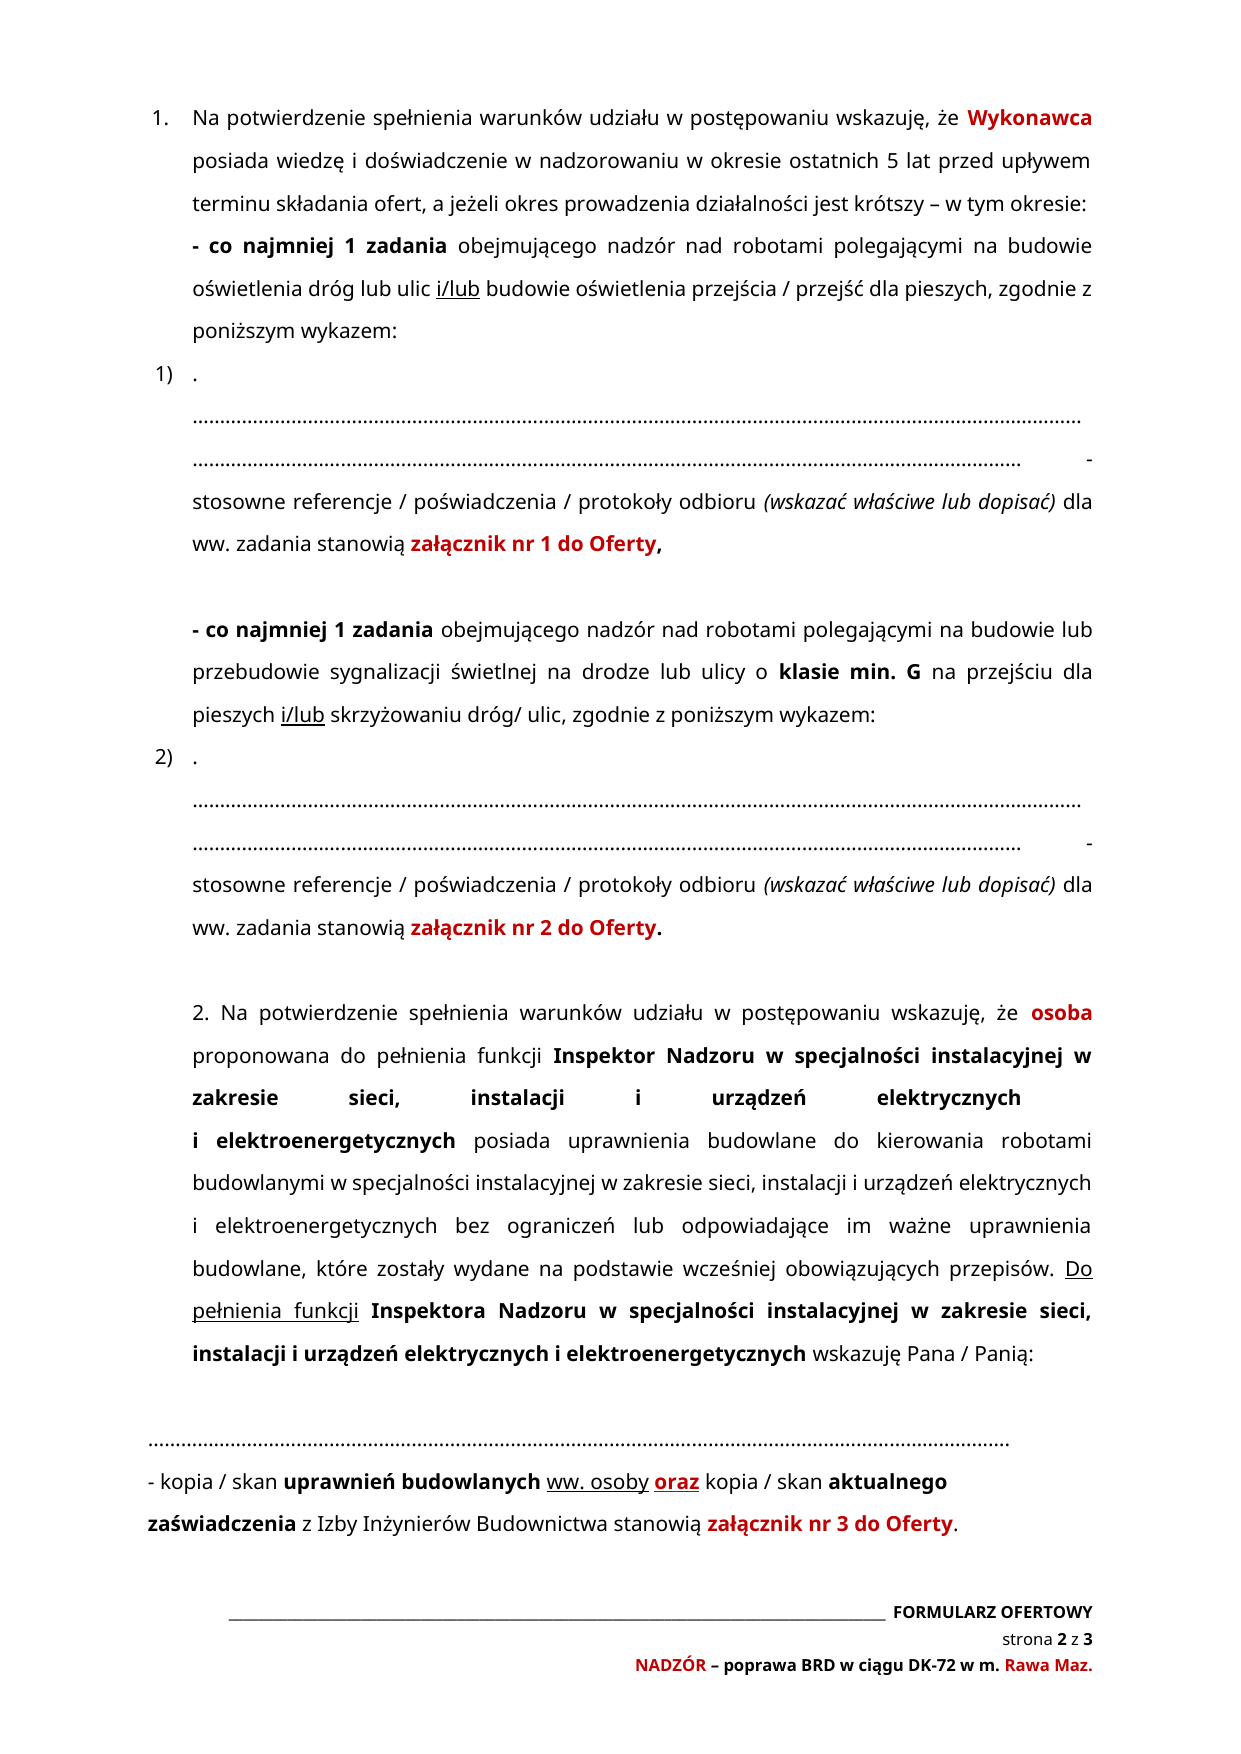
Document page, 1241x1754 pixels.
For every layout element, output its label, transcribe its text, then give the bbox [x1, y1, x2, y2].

text - kopia / skan uprawnień budowlanych ww. osoby oraz kopia / skan aktualnego zaświadczenia z Izby Inżynierów Budownictwa stanowią załącznik nr 3 do Oferty. [148, 1467, 1093, 1538]
text …………………………………………………………………………………………………………………………………………. [148, 1424, 1093, 1453]
list .…………………………………………………………………………………………………………………………………………………………………………………………………………………………………………………….……………………………… - stosowne referencje / poświadczenia / protokoły odbioru (wskazać właściwe lub dopisać) dla ww. zadania stanowią załącznik nr 1 do Oferty, [154, 359, 1093, 558]
text 2. Na potwierdzenie spełnienia warunków udziału w postępowaniu wskazuję, że osoba proponowana do pełnienia funkcji Inspektor Nadzoru w specjalności instalacyjnej w zakresie sieci, instalacji i urządzeń elektrycznych i elektroenergetycznych posiada uprawnienia budowlane do kierowania robotami budowlanymi w specjalności instalacyjnej w zakresie sieci, instalacji i urządzeń elektrycznych i elektroenergetycznych bez ograniczeń lub odpowiadające im ważne uprawnienia budowlane, które zostały wydane na podstawie wcześniej obowiązujących przepisów. Do pełnienia funkcji Inspektora Nadzoru w specjalności instalacyjnej w zakresie sieci, instalacji i urządzeń elektrycznych i elektroenergetycznych wskazuję Pana / Panią: [192, 998, 1093, 1367]
text - co najmniej 1 zadania obejmującego nadzór nad robotami polegającymi na budowie oświetlenia dróg lub ulic i/lub budowie oświetlenia przejścia / przejść dla pieszych, zgodnie z poniższym wykazem: [192, 231, 1093, 345]
list Na potwierdzenie spełnienia warunków udziału w postępowaniu wskazuję, że Wykonawca posiada wiedzę i doświadczenie w nadzorowaniu w okresie ostatnich 5 lat przed upływem terminu składania ofert, a jeżeli okres prowadzenia działalności jest krótszy – w tym okresie: [151, 103, 1093, 217]
text - co najmniej 1 zadania obejmującego nadzór nad robotami polegającymi na budowie lub przebudowie sygnalizacji świetlnej na drodze lub ulicy o klasie min. G na przejściu dla pieszych i/lub skrzyżowaniu dróg/ ulic, zgodnie z poniższym wykazem: [192, 615, 1093, 728]
list .…………………………………………………………………………………………………………………………………………………………………………………………………………………………………………………….……………………………… - stosowne referencje / poświadczenia / protokoły odbioru (wskazać właściwe lub dopisać) dla ww. zadania stanowią załącznik nr 2 do Oferty. [154, 742, 1093, 941]
